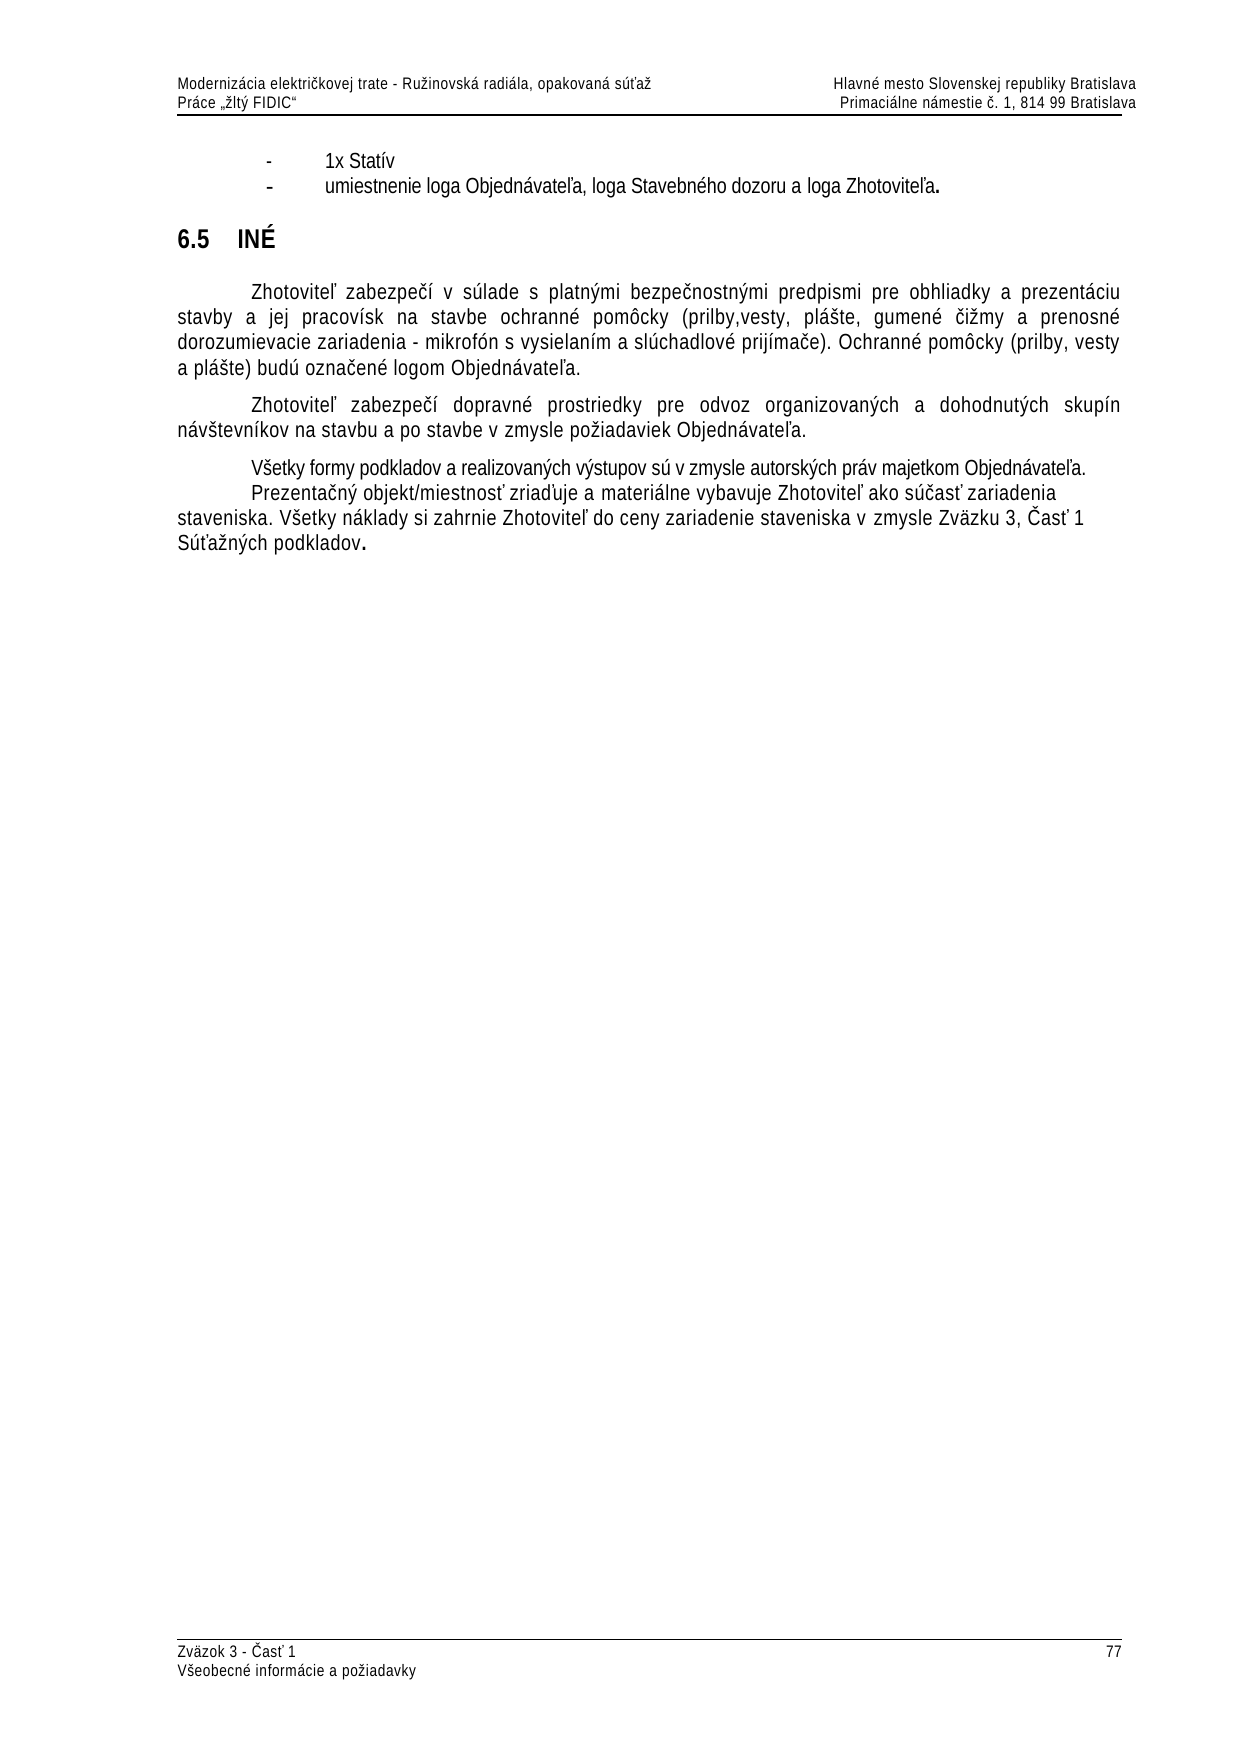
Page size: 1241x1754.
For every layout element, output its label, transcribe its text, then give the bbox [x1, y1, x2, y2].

text Prezentačný objekt/miestnosť zriaďuje a materiálne vybavuje Zhotoviteľ ako súčasť zariadenia staveniska. Všetky náklady si zahrnie Zhotoviteľ do ceny zariadenie staveniska v zmysle Zväzku 3, Časť 1 Súťažných podkladov. [177, 480, 1122, 555]
text Všetky formy podkladov a realizovaných výstupov sú v zmysle autorských práv majetkom Objednávateľa. [177, 455, 1122, 480]
text Zhotoviteľ zabezpečí dopravné prostriedky pre odvoz organizovaných a dohodnutých skupín návštevníkov na stavbu a po stavbe v zmysle požiadaviek Objednávateľa. [177, 392, 1122, 442]
text - 1x Statív [266, 148, 1122, 173]
list umiestnenie loga Objednávateľa, loga Stavebného dozoru a loga Zhotoviteľa. [266, 173, 1122, 198]
subtitle Iné [177, 223, 1122, 254]
text Zhotoviteľ zabezpečí v súlade s platnými bezpečnostnými predpismi pre obhliadky a prezentáciu stavby a jej pracovísk na stavbe ochranné pomôcky (prilby,vesty, plášte, gumené čižmy a prenosné dorozumievacie zariadenia - mikrofón s vysielaním a slúchadlové prijímače). Ochranné pomôcky (prilby, vesty a plášte) budú označené logom Objednávateľa. [177, 279, 1122, 379]
